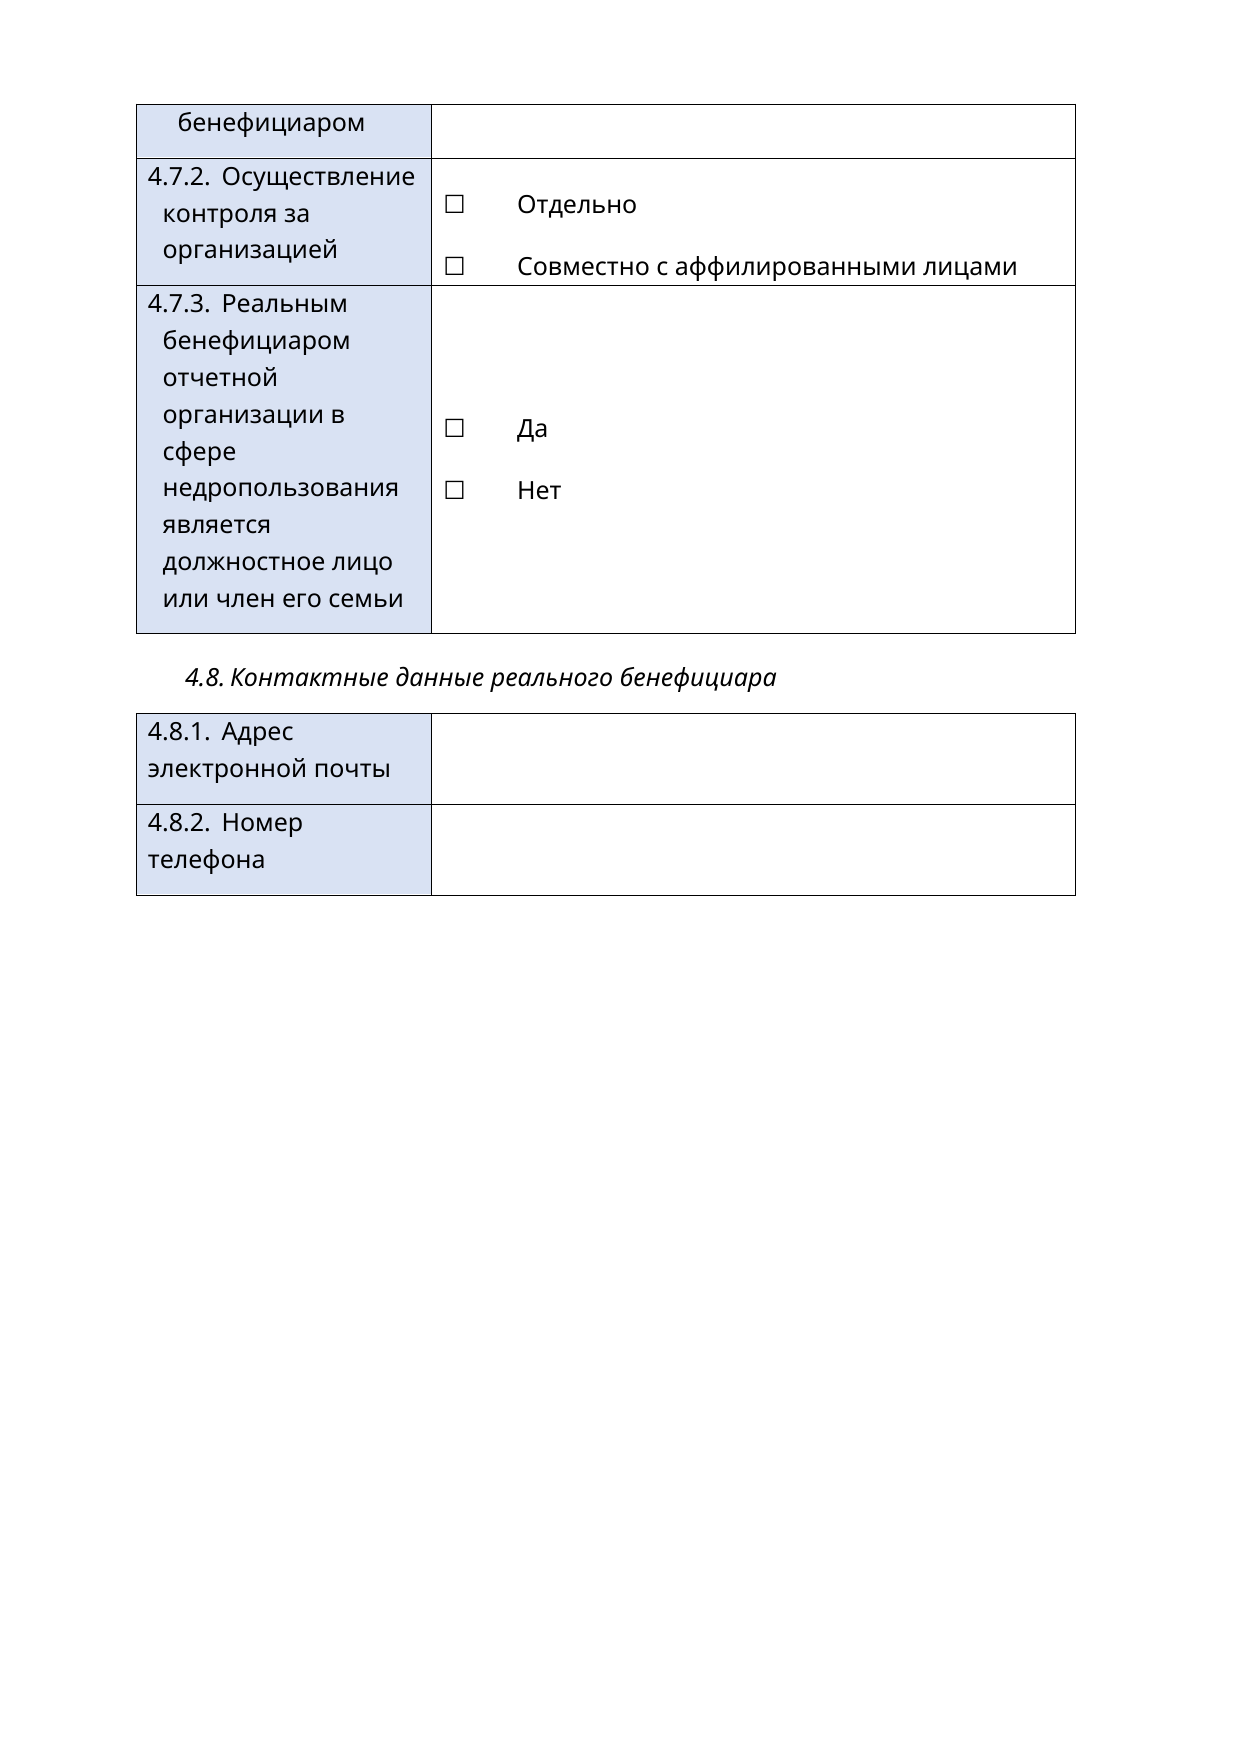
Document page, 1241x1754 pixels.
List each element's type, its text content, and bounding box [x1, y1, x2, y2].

table_cell Номер телефона [137, 805, 431, 894]
table_cell Осуществление контроля за организацией [137, 159, 431, 285]
list Контактные данные реального бенефициара [185, 659, 1092, 693]
table_cell Да Нет [432, 286, 1075, 633]
table_header [432, 714, 1075, 804]
table_header Адрес электронной почты [137, 714, 431, 804]
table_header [137, 105, 431, 157]
table_cell Реальным бенефициаром отчетной организации в сфере недропользования является должностное лицо или член его семьи [137, 286, 431, 633]
table_header [432, 105, 1075, 157]
table_cell [432, 805, 1075, 894]
table_cell Отдельно Совместно с аффилированными лицами [432, 159, 1075, 285]
